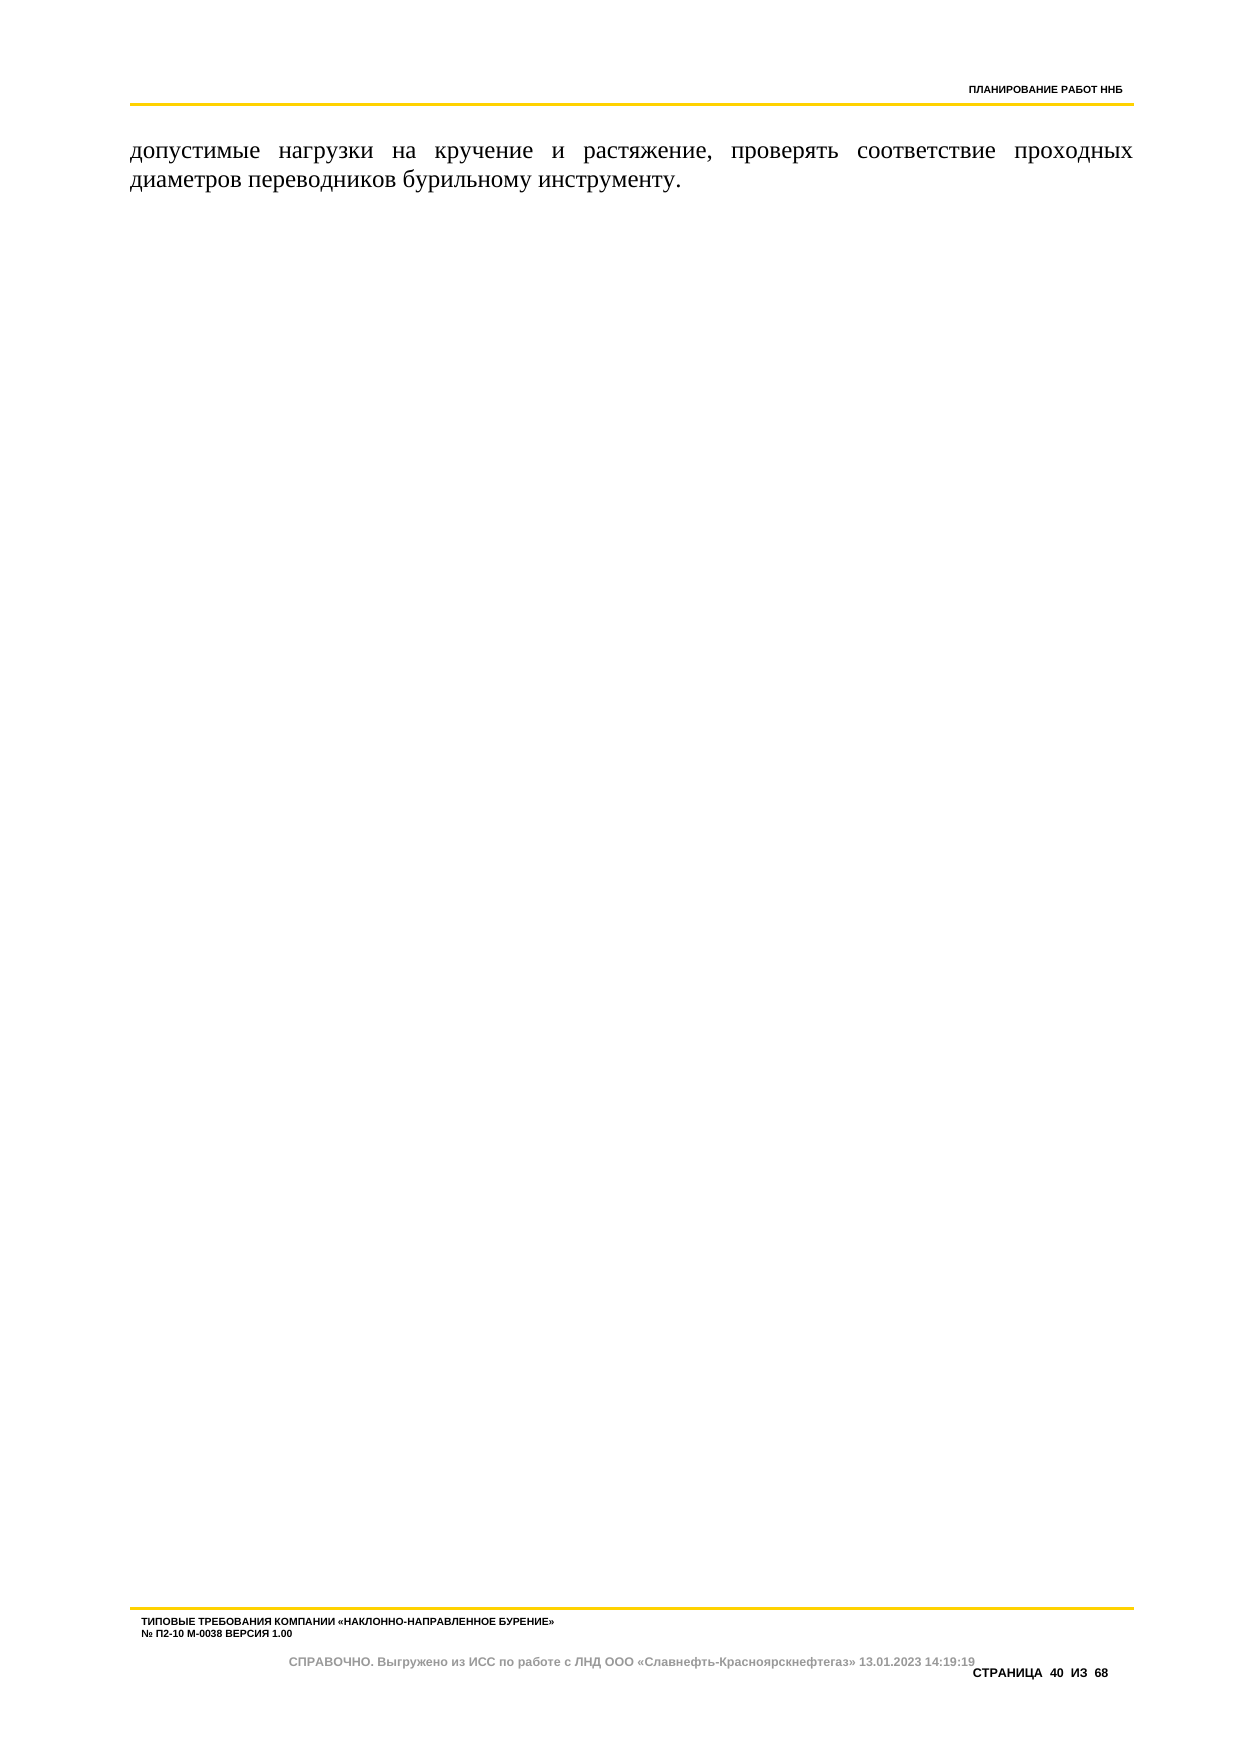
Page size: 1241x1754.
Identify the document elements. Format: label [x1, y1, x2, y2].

text [130, 135, 1134, 192]
